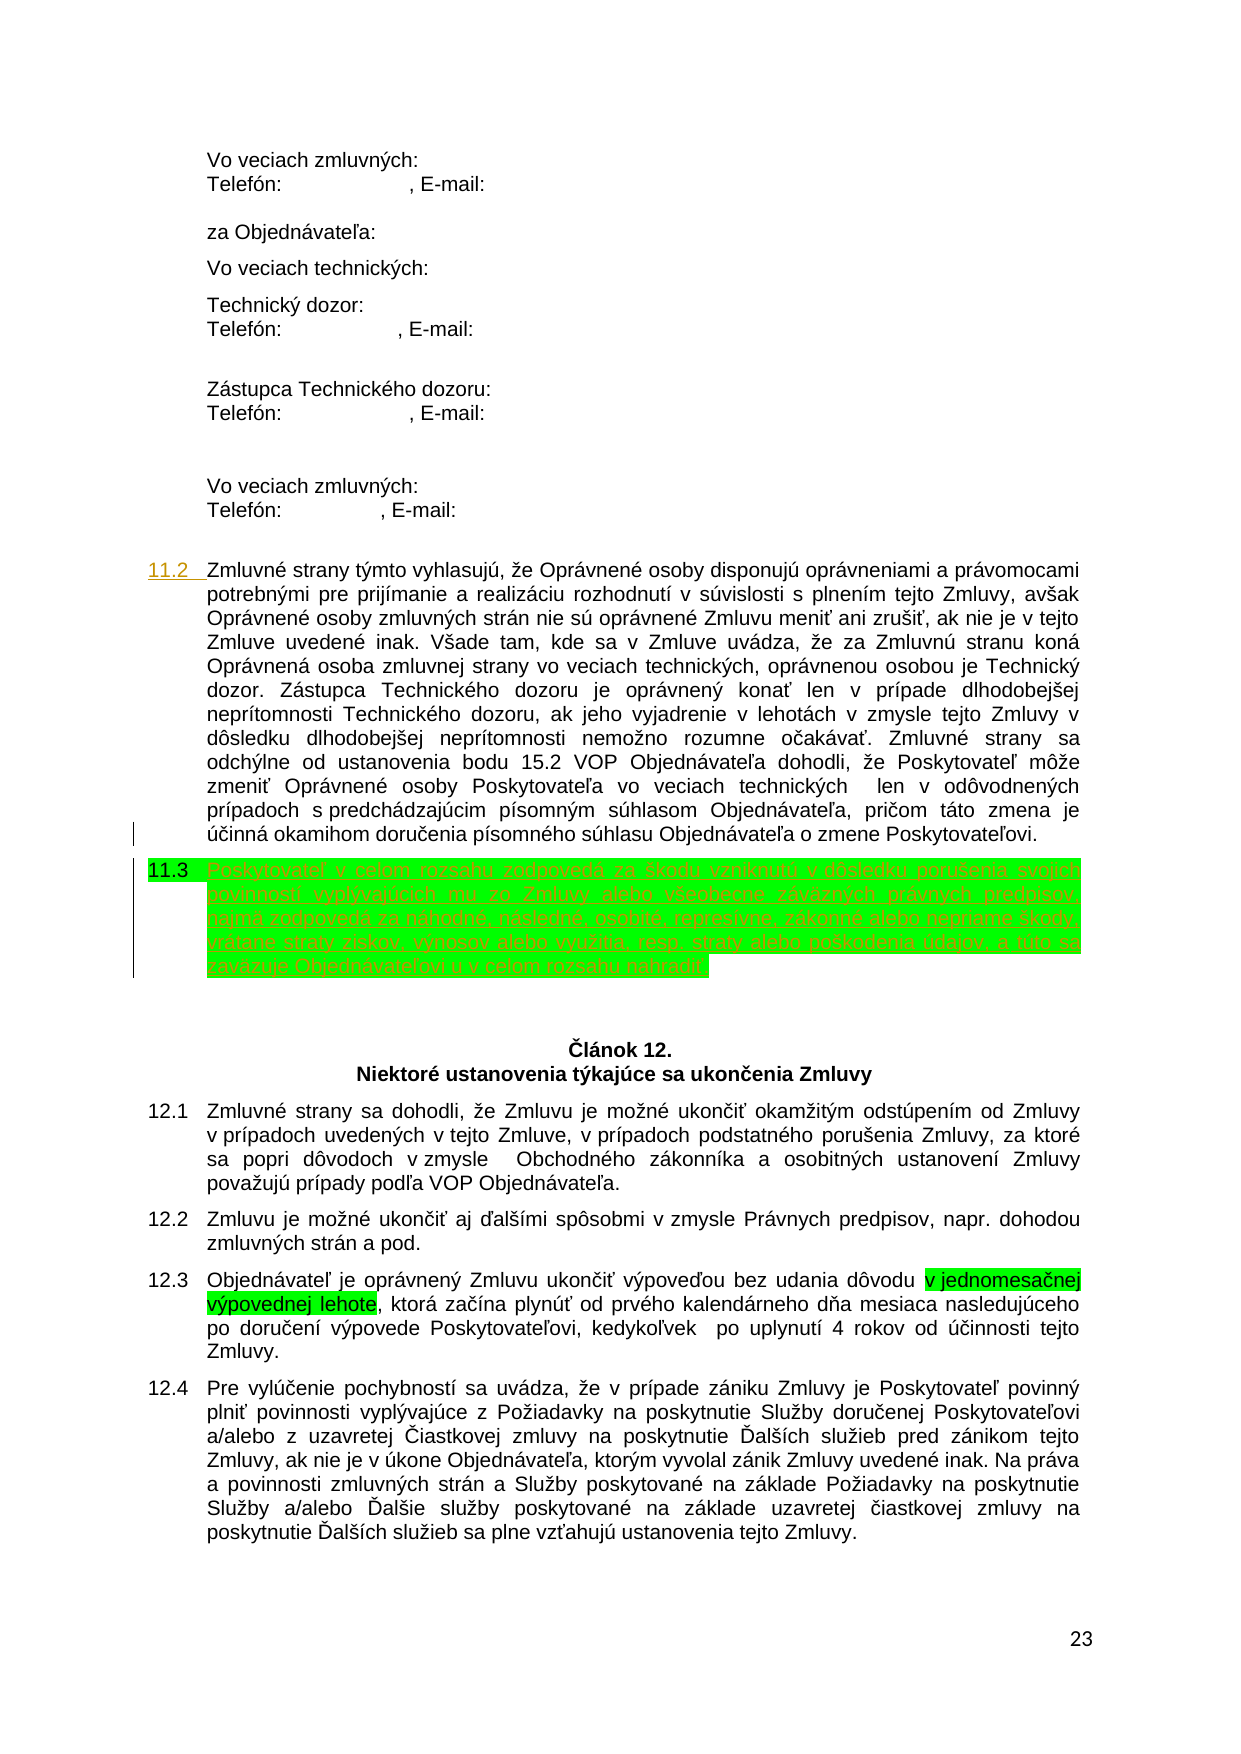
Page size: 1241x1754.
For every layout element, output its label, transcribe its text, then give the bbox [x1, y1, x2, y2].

text Niektoré ustanovenia týkajúce sa ukončenia Zmluvy [148, 1062, 1081, 1086]
text Technický dozor: [207, 292, 1081, 316]
text Telefón: , E-mail: [148, 401, 1093, 425]
list Objednávateľ je oprávnený Zmluvu ukončiť výpoveďou bez udania dôvodu v jednomesačnej výpovednej lehote, ktorá začína plynúť od prvého kalendárneho dňa mesiaca nasledujúceho po doručení výpovede Poskytovateľovi, kedykoľvek po uplynutí 4 rokov od účinnosti tejto Zmluvy. [148, 1267, 1081, 1363]
list Zmluvu je možné ukončiť aj ďalšími spôsobmi v zmysle Právnych predpisov, napr. dohodou zmluvných strán a pod. [148, 1207, 1081, 1255]
list Článok 12. [148, 1038, 1093, 1062]
list Pre vylúčenie pochybností sa uvádza, že v prípade zániku Zmluvy je Poskytovateľ povinný plniť povinnosti vyplývajúce z Požiadavky na poskytnutie Služby doručenej Poskytovateľovi a/alebo z uzavretej Čiastkovej zmluvy na poskytnutie Ďalších služieb pred zánikom tejto Zmluvy, ak nie je v úkone Objednávateľa, ktorým vyvolal zánik Zmluvy uvedené inak. Na práva a povinnosti zmluvných strán a Služby poskytované na základe Požiadavky na poskytnutie Služby a/alebo Ďalšie služby poskytované na základe uzavretej čiastkovej zmluvy na poskytnutie Ďalších služieb sa plne vzťahujú ustanovenia tejto Zmluvy. [148, 1376, 1081, 1543]
text Telefón: , E-mail: [148, 172, 1093, 196]
text Vo veciach technických: [207, 256, 1081, 280]
text Vo veciach zmluvných: [148, 148, 1093, 172]
list Zmluvné strany sa dohodli, že Zmluvu je možné ukončiť okamžitým odstúpením od Zmluvy v prípadoch uvedených v tejto Zmluve, v prípadoch podstatného porušenia Zmluvy, za ktoré sa popri dôvodoch v zmysle Obchodného zákonníka a osobitných ustanovení Zmluvy považujú prípady podľa VOP Objednávateľa. [148, 1099, 1081, 1194]
text Vo veciach zmluvných: [148, 474, 1081, 498]
list Zmluvné strany týmto vyhlasujú, že Oprávnené osoby disponujú oprávneniami a právomocami potrebnými pre prijímanie a realizáciu rozhodnutí v súvislosti s plnením tejto Zmluvy, avšak Oprávnené osoby zmluvných strán nie sú oprávnené Zmluvu meniť ani zrušiť, ak nie je v tejto Zmluve uvedené inak. Všade tam, kde sa v Zmluve uvádza, že za Zmluvnú stranu koná Oprávnená osoba zmluvnej strany vo veciach technických, oprávnenou osobou je Technický dozor. Zástupca Technického dozoru je oprávnený konať len v prípade dlhodobejšej neprítomnosti Technického dozoru, ak jeho vyjadrenie v lehotách v zmysle tejto Zmluvy v dôsledku dlhodobejšej neprítomnosti nemožno rozumne očakávať. Zmluvné strany sa odchýlne od ustanovenia bodu 15.2 VOP Objednávateľa dohodli, že Poskytovateľ môže zmeniť Oprávnené osoby Poskytovateľa vo veciach technických len v odôvodnených prípadoch s predchádzajúcim písomným súhlasom Objednávateľa, pričom táto zmena je účinná okamihom doručenia písomného súhlasu Objednávateľa o zmene Poskytovateľovi. [148, 558, 1081, 846]
text Telefón: , E-mail: [148, 498, 1081, 522]
text Zástupca Technického dozoru: [148, 377, 1081, 401]
text Telefón: , E-mail: [148, 316, 1081, 340]
text za Objednávateľa: [148, 219, 1081, 243]
